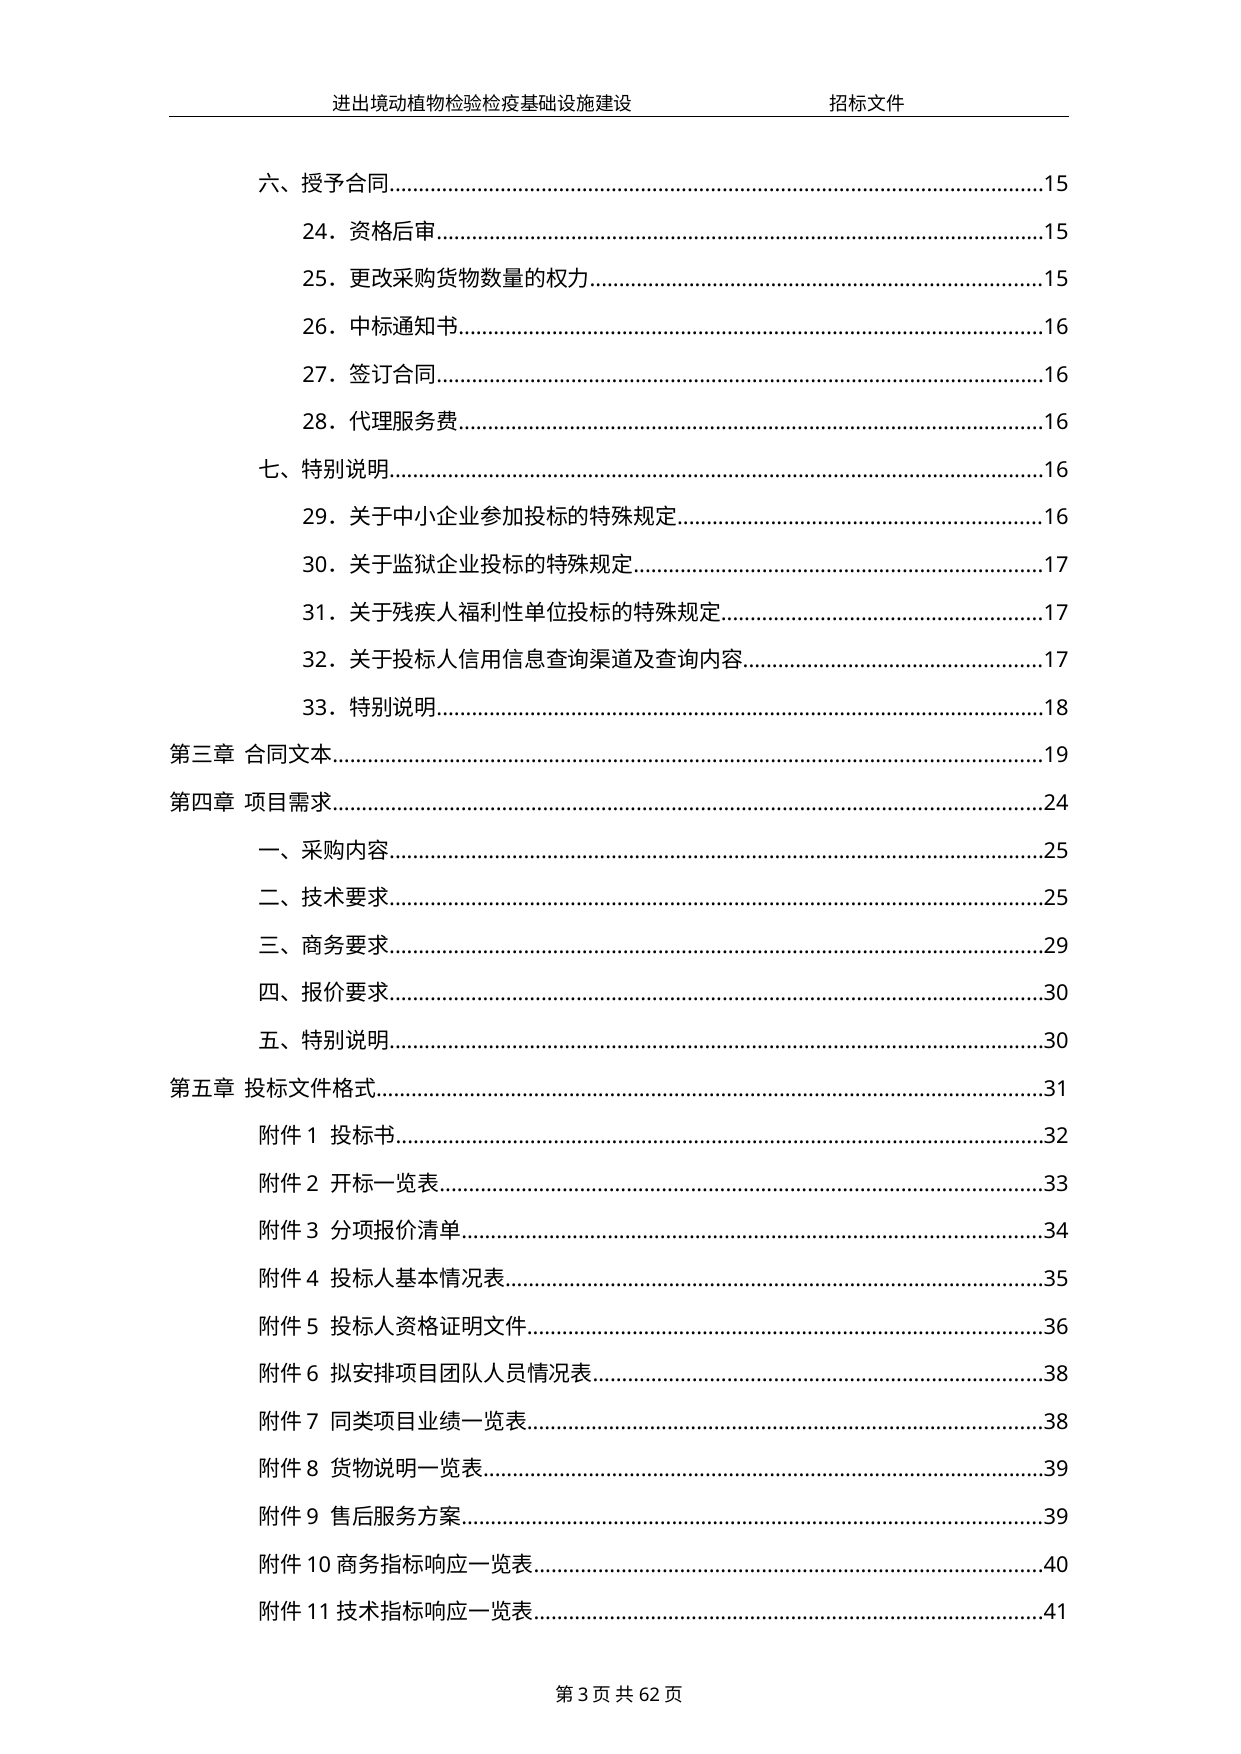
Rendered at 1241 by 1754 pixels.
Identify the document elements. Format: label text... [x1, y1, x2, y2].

text 第五章 投标文件格式 31 [169, 1071, 1069, 1102]
text 三、商务要求 29 [169, 928, 1069, 959]
text 附件5 投标人资格证明文件 36 [169, 1309, 1069, 1340]
text 29．关于中小企业参加投标的特殊规定 16 [302, 499, 1069, 531]
text 24．资格后审 15 [302, 214, 1069, 246]
text 附件9 售后服务方案 39 [169, 1499, 1069, 1531]
text 附件10 商务指标响应一览表 40 [169, 1547, 1069, 1578]
text 26．中标通知书 16 [302, 309, 1069, 341]
text 31．关于残疾人福利性单位投标的特殊规定 17 [302, 594, 1069, 626]
text 五、特别说明 30 [169, 1023, 1069, 1055]
text 二、技术要求 25 [169, 880, 1069, 912]
text 33．特别说明 18 [302, 690, 1069, 722]
text 32．关于投标人信用信息查询渠道及查询内容 17 [302, 642, 1069, 674]
text 附件2 开标一览表 33 [169, 1166, 1069, 1198]
text 第四章 项目需求 24 [169, 785, 1069, 817]
text 附件11 技术指标响应一览表 41 [169, 1594, 1069, 1626]
text 四、报价要求 30 [169, 975, 1069, 1007]
text 六、授予合同 15 [169, 166, 1069, 198]
text 附件8 货物说明一览表 39 [169, 1451, 1069, 1483]
text 27．签订合同 16 [302, 357, 1069, 388]
text 附件4 投标人基本情况表 35 [169, 1261, 1069, 1293]
text 28．代理服务费 16 [302, 404, 1069, 436]
text 25．更改采购货物数量的权力 15 [302, 261, 1069, 293]
text 第三章 合同文本 19 [169, 737, 1069, 769]
text 附件7 同类项目业绩一览表 38 [169, 1404, 1069, 1436]
text 附件3 分项报价清单 34 [169, 1213, 1069, 1245]
text 一、采购内容 25 [169, 833, 1069, 864]
text 附件6 拟安排项目团队人员情况表 38 [169, 1356, 1069, 1388]
text 30．关于监狱企业投标的特殊规定 17 [302, 547, 1069, 579]
text 七、特别说明 16 [169, 452, 1069, 483]
text 附件1 投标书 32 [169, 1118, 1069, 1150]
